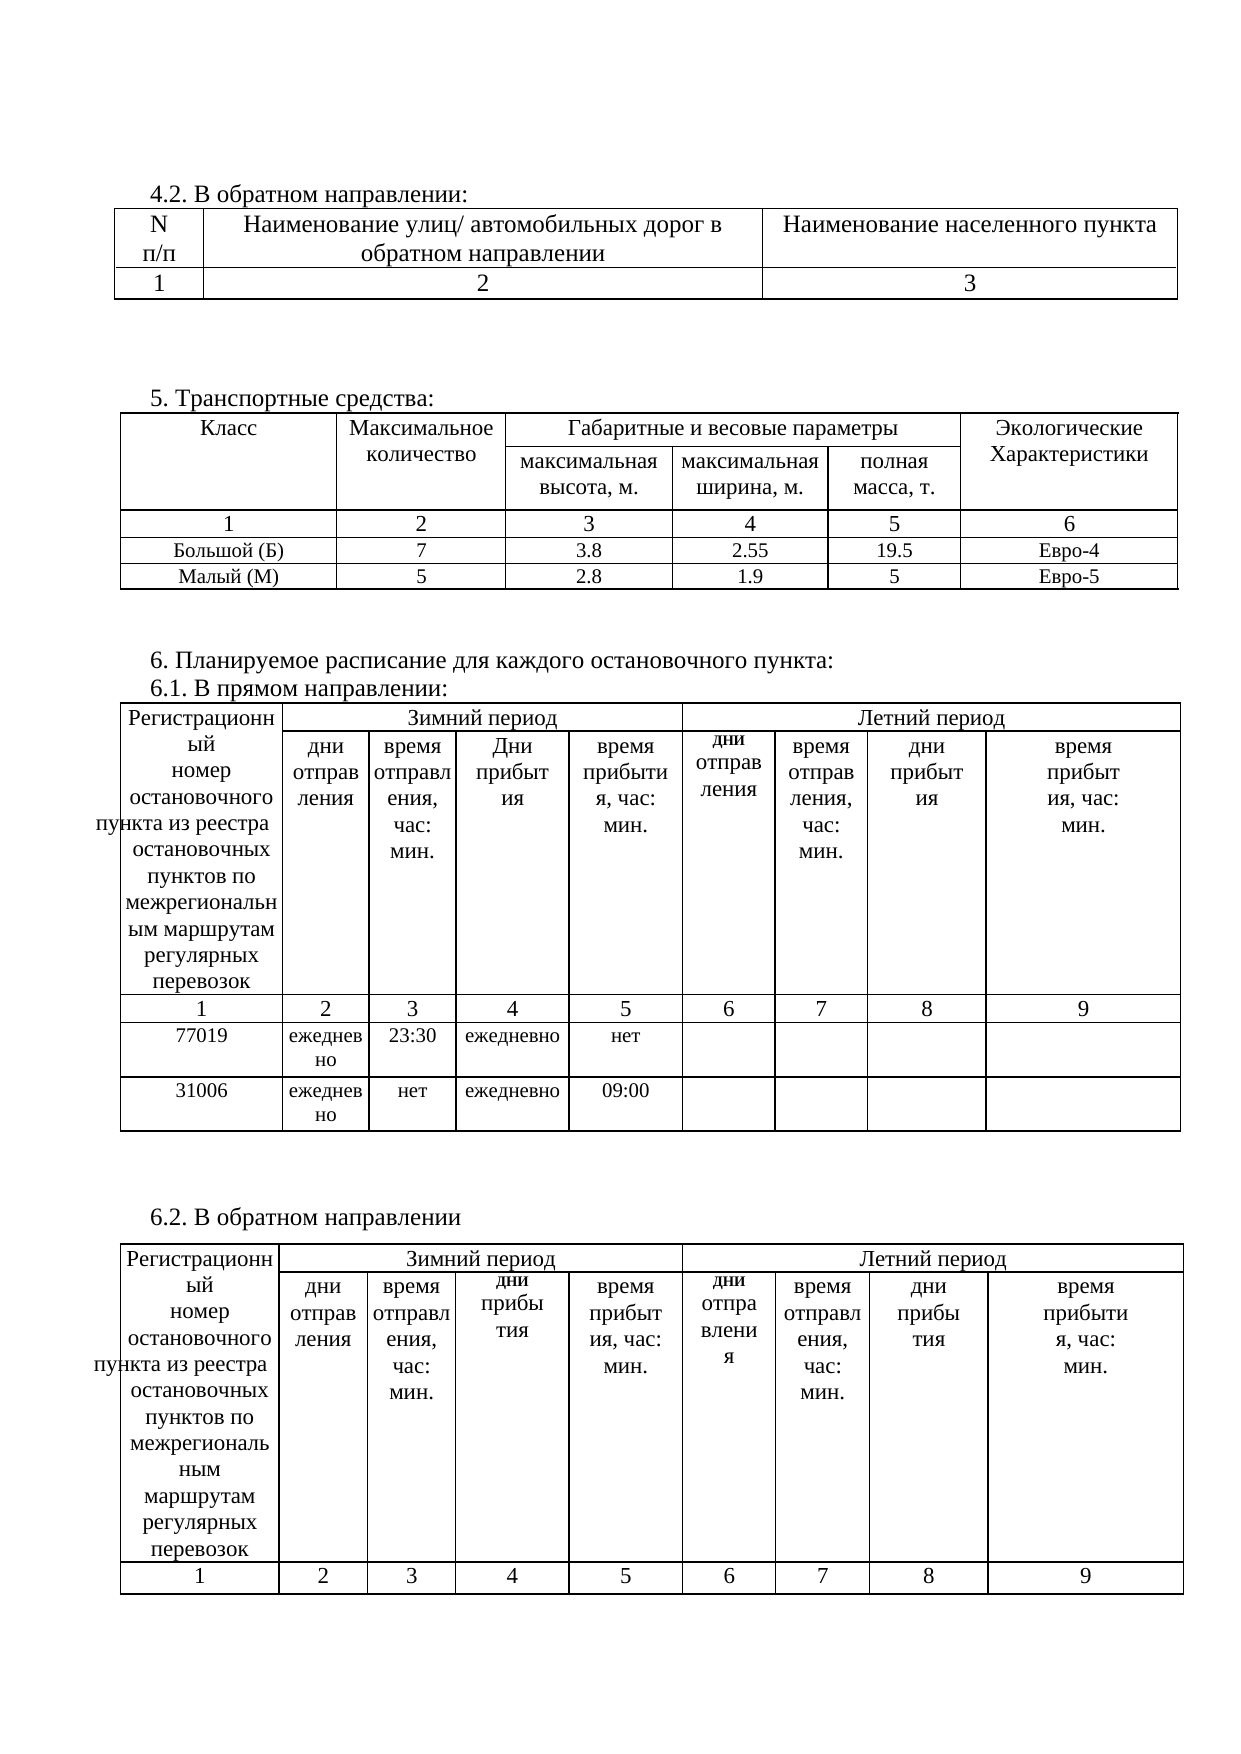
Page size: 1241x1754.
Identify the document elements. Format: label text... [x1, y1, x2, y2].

table_cell 4 [673, 511, 827, 537]
table_cell 09:00 [570, 1078, 682, 1130]
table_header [121, 1245, 278, 1561]
table_cell время прибыти я, час: мин. [570, 732, 682, 994]
table_header Наименование улиц/ автомобильных дорог в обратном направлении [204, 209, 762, 267]
table_cell 19.5 [829, 538, 960, 562]
table_cell 3.8 [506, 538, 672, 562]
text 6. Планируемое расписание для каждого остановочного пункта: [150, 645, 1090, 673]
table_cell 3 [368, 1563, 455, 1593]
table_header Летний период [683, 1245, 1183, 1271]
table_cell нет [570, 1023, 682, 1076]
table_cell Малый (М) [121, 564, 336, 588]
table_cell 7 [776, 995, 867, 1022]
table_cell ежедневно [283, 1023, 368, 1076]
table_cell Дни прибыт ия [457, 732, 568, 994]
table_header Экологические Характеристики [961, 414, 1177, 509]
table_cell Большой (Б) [121, 538, 336, 562]
table_cell 8 [868, 995, 985, 1022]
text 6.1. В прямом направлении: [150, 673, 1090, 702]
table_cell время прибыти я, час: мин. [989, 1273, 1183, 1561]
table_cell время отправл ения, час: мин. [776, 1273, 869, 1561]
table_cell 2.55 [673, 538, 827, 562]
table_cell время прибыт ия, час: мин. [987, 732, 1180, 994]
table_cell время отправл ения, час: мин. [370, 732, 455, 994]
table_cell ежедневно [283, 1078, 368, 1130]
table_cell время прибыт ия, час: мин. [570, 1273, 682, 1561]
table_header N п/п [115, 209, 203, 267]
table_cell 7 [337, 538, 505, 562]
table_header Наименование населенного пункта [763, 209, 1177, 267]
table_cell 2 [280, 1563, 367, 1593]
table_cell [868, 1078, 985, 1130]
table_cell дни прибыт ия [868, 732, 985, 994]
table_header Класс [121, 414, 336, 509]
table_cell ДНИ прибы тия [456, 1273, 568, 1561]
table_cell время отправл ения, час: мин. [368, 1273, 455, 1561]
table_cell 1 [121, 1563, 278, 1593]
table_cell 1 [121, 995, 282, 1022]
table_cell [987, 1078, 1180, 1130]
table_header Регистрационный номер остановочного пункта из реестра остановочных пунктов по межрегиональным маршрутам регулярных перевозок [121, 704, 282, 994]
table_header Летний период [683, 704, 1180, 730]
table_cell дни отправ ления [280, 1273, 367, 1561]
table_cell 8 [870, 1563, 987, 1593]
table_cell полная масса, т. [829, 447, 960, 509]
table_cell 2.8 [506, 564, 672, 588]
table_cell ДНИ отпра влени я [683, 1273, 775, 1561]
table_cell 5 [829, 511, 960, 537]
table_cell 3 [370, 995, 455, 1022]
table_cell ежедневно [457, 1023, 568, 1076]
table_cell Евро-5 [961, 564, 1177, 588]
table_cell 5 [829, 564, 960, 588]
table_cell 23:30 [370, 1023, 455, 1076]
table_cell 1 [115, 268, 203, 298]
table_cell 1.9 [673, 564, 827, 588]
text 6.2. В обратном направлении [150, 1202, 1090, 1231]
table_cell 1 [121, 511, 336, 537]
table_cell 4 [457, 995, 568, 1022]
table_cell ежедневно [457, 1078, 568, 1130]
table_cell дни отправ ления [283, 732, 368, 994]
table_cell нет [370, 1078, 455, 1130]
table_cell 5 [337, 564, 505, 588]
table_cell [776, 1023, 867, 1076]
table_header Зимний период [283, 704, 682, 730]
table_cell 5 [570, 1563, 682, 1593]
table_cell 2 [204, 268, 762, 298]
table_cell дни прибы тия [870, 1273, 987, 1561]
table_cell 2 [283, 995, 368, 1022]
table_cell максимальная ширина, м. [673, 447, 827, 509]
table_cell 2 [337, 511, 505, 537]
table_cell 9 [987, 995, 1180, 1022]
table_cell Евро-4 [961, 538, 1177, 562]
table_cell 7 [776, 1563, 869, 1593]
text 5. Транспортные средства: [150, 383, 1090, 412]
table_cell [987, 1023, 1180, 1076]
table_cell время отправ ления, час: мин. [776, 732, 867, 994]
table_cell [776, 1078, 867, 1130]
table_cell ДНИ отправ ления [683, 732, 774, 994]
table_cell 3 [506, 511, 672, 537]
table_cell [683, 1078, 774, 1130]
table_header Максимальное количество [337, 414, 505, 509]
table_cell 6 [683, 1563, 775, 1593]
table_cell 3 [763, 267, 1177, 298]
table_cell 5 [570, 995, 682, 1022]
table_cell 31006 [121, 1078, 282, 1130]
text 4.2. В обратном направлении: [150, 179, 1090, 207]
table_cell 6 [961, 511, 1177, 537]
table_cell 6 [683, 995, 774, 1022]
table_header Габаритные и весовые параметры [506, 414, 960, 446]
table_cell 4 [456, 1563, 568, 1593]
table_cell [868, 1023, 985, 1076]
table_cell максимальная высота, м. [506, 447, 672, 509]
table_header Зимний период [280, 1245, 682, 1271]
table_cell [683, 1023, 774, 1076]
table_cell 9 [989, 1563, 1183, 1593]
table_cell 77019 [121, 1023, 282, 1076]
